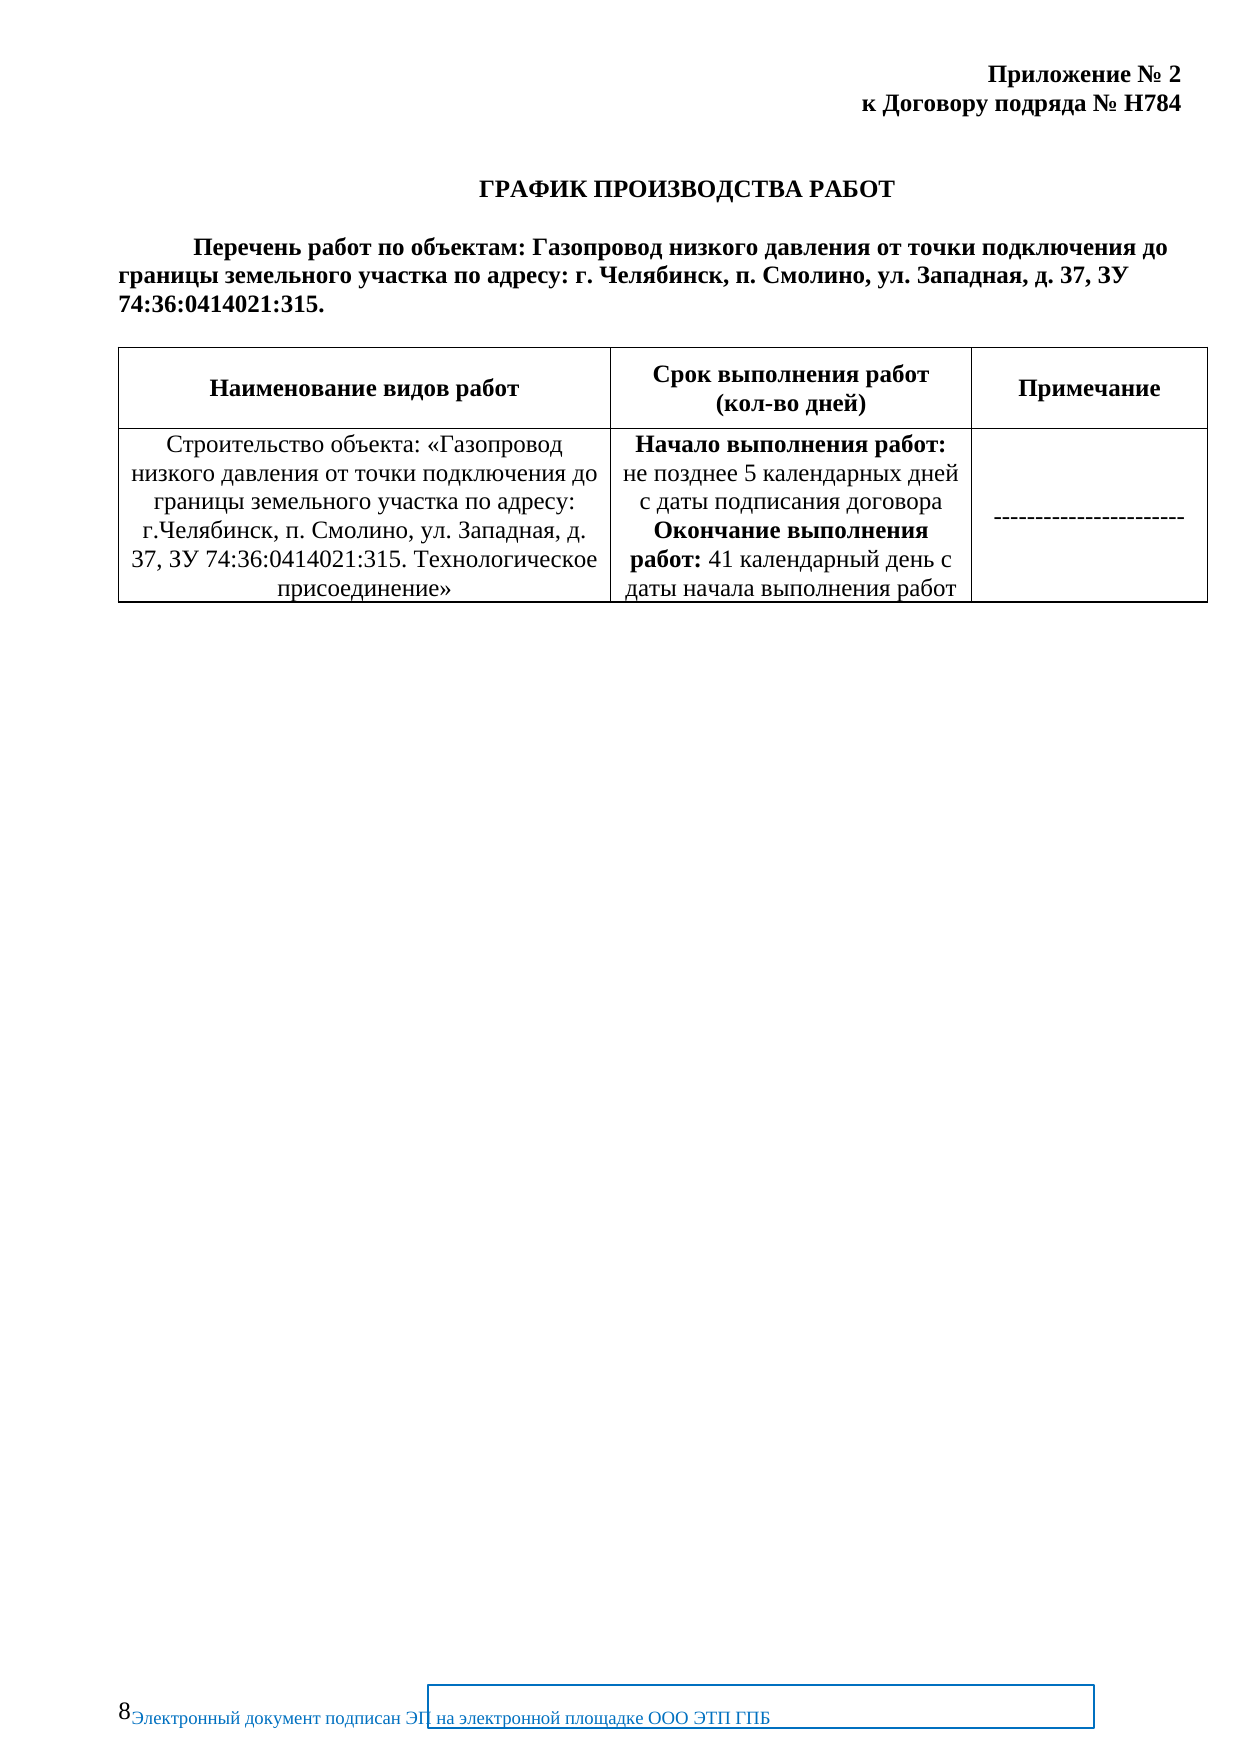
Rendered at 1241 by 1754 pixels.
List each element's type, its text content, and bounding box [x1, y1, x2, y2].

text ГРАФИК ПРОИЗВОДСТВА РАБОТ [118, 174, 1181, 203]
table_header Примечание [972, 348, 1207, 428]
text к Договору подряда № Н784 [118, 88, 1181, 117]
table_cell ----------------------- [972, 429, 1207, 601]
table_header Срок выполнения работ (кол-во дней) [611, 348, 971, 428]
text Перечень работ по объектам: Газопровод низкого давления от точки подключения до границы земельного участка по адресу: г. Челябинск, п. Смолино, ул. Западная, д. 37, ЗУ 74:36:0414021:315. [118, 232, 1181, 318]
table_header Наименование видов работ [119, 348, 610, 428]
text Приложение № 2 [118, 59, 1181, 88]
table_cell Строительство объекта: «Газопровод низкого давления от точки подключения до границы земельного участка по адресу: г.Челябинск, п. Смолино, ул. Западная, д. 37, ЗУ 74:36:0414021:315. Технологическое присоединение» [119, 429, 610, 601]
table_cell Начало выполнения работ: не позднее 5 календарных дней с даты подписания договора Окончание выполнения работ: 41 календарный день с даты начала выполнения работ [611, 429, 971, 601]
